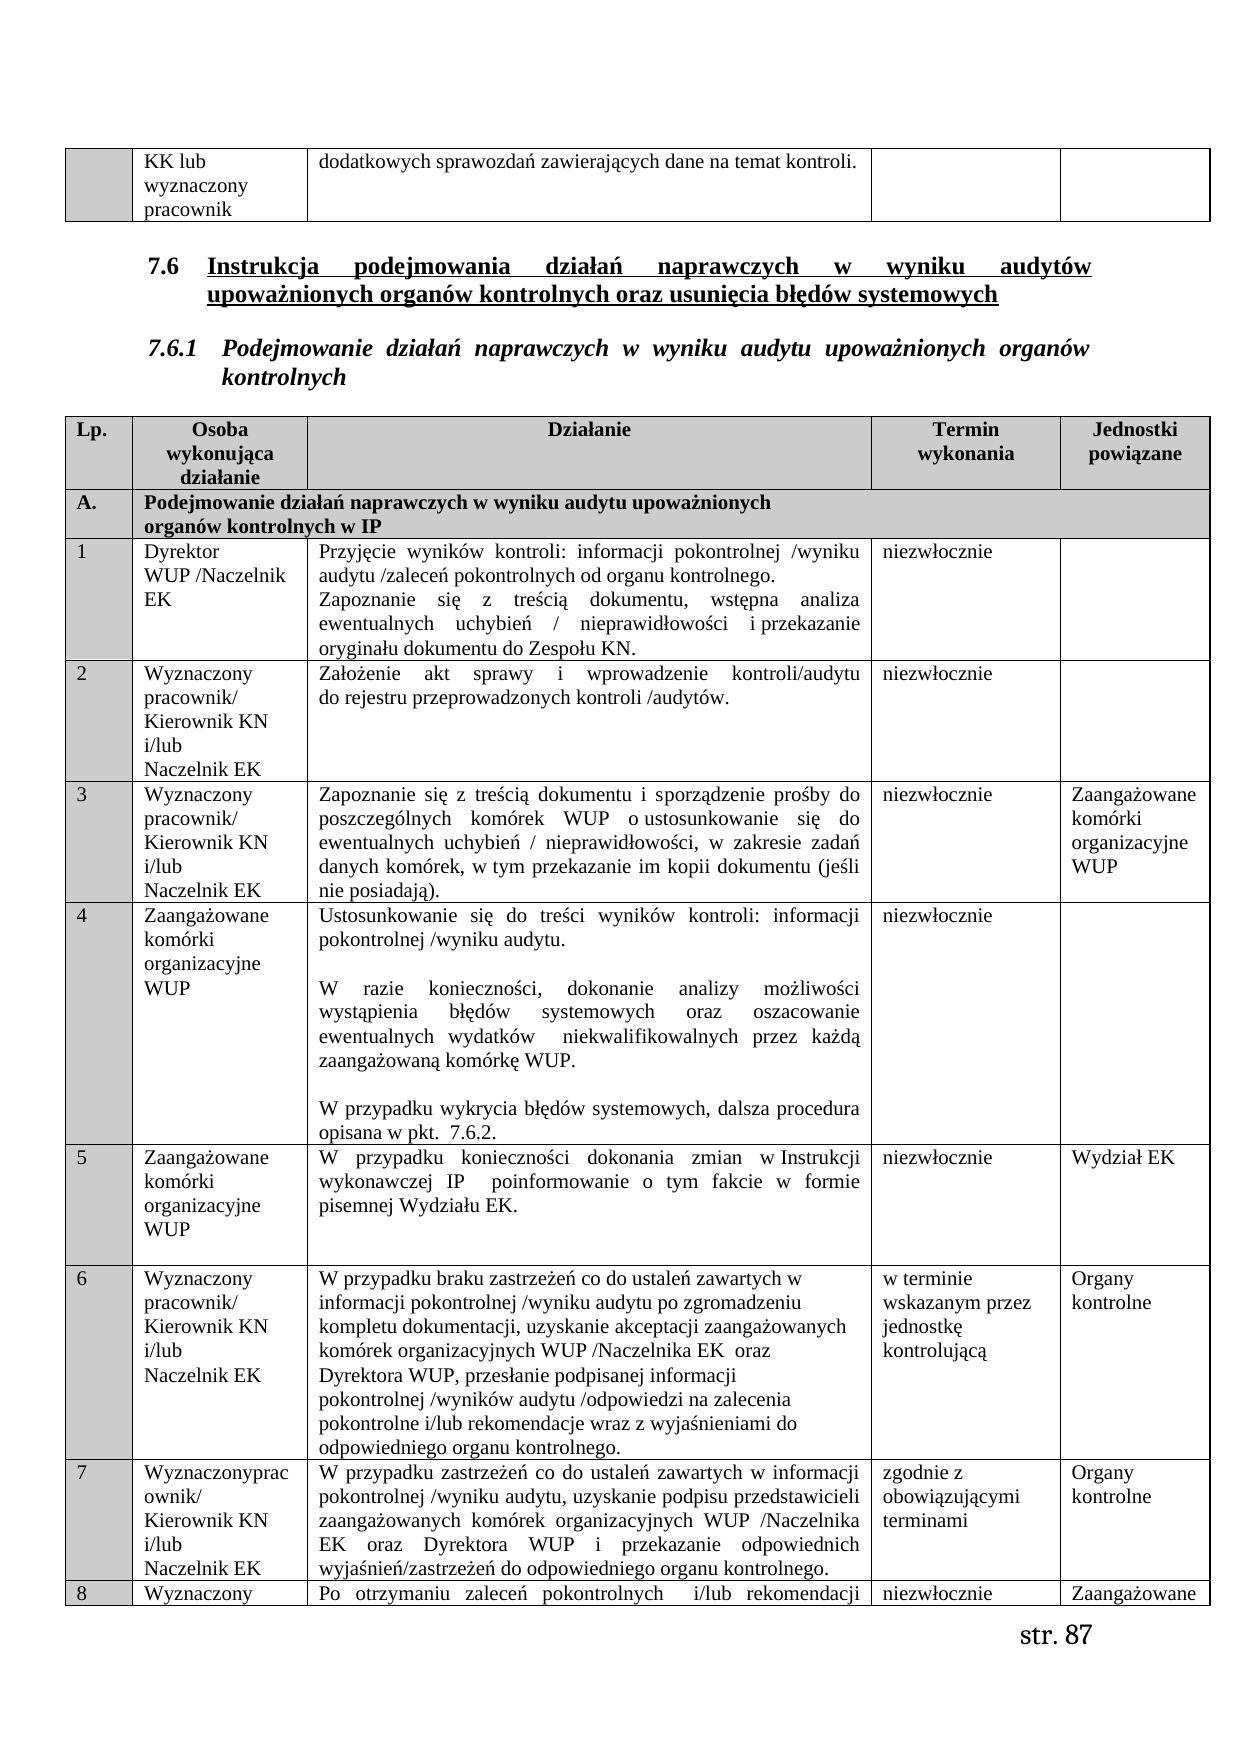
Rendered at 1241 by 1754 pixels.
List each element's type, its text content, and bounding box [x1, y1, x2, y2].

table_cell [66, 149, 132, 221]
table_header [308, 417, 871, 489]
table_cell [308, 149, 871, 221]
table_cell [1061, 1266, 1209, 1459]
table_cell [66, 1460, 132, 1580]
subtitle Podejmowanie działań naprawczych w wyniku audytu upoważnionych organów kontrolnych [148, 333, 1092, 391]
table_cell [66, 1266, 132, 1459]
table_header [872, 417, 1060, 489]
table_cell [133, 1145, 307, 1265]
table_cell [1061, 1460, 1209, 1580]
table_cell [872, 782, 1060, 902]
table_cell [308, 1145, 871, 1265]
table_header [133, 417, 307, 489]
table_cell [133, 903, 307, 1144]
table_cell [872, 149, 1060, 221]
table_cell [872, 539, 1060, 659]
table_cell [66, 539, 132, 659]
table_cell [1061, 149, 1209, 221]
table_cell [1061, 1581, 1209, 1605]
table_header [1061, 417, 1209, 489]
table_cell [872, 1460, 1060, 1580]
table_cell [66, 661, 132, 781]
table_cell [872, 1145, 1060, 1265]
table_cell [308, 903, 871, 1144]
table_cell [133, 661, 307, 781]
subtitle Instrukcja podejmowania działań naprawczych w wyniku audytów upoważnionych organów kontrolnych oraz usunięcia błędów systemowych [148, 251, 1092, 308]
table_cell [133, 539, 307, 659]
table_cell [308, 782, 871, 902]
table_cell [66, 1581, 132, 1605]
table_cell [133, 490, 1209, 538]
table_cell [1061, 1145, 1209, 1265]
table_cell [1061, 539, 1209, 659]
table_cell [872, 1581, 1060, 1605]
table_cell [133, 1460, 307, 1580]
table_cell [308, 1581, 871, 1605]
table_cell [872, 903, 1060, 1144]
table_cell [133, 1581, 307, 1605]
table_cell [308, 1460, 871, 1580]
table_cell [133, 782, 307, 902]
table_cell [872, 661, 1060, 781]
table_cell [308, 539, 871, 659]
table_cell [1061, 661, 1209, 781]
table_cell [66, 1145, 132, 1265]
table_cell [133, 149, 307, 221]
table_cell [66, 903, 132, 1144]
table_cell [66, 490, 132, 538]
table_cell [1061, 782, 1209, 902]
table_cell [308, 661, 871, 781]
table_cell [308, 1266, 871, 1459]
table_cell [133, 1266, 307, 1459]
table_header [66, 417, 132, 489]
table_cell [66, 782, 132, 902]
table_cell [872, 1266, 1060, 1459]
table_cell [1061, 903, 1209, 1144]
